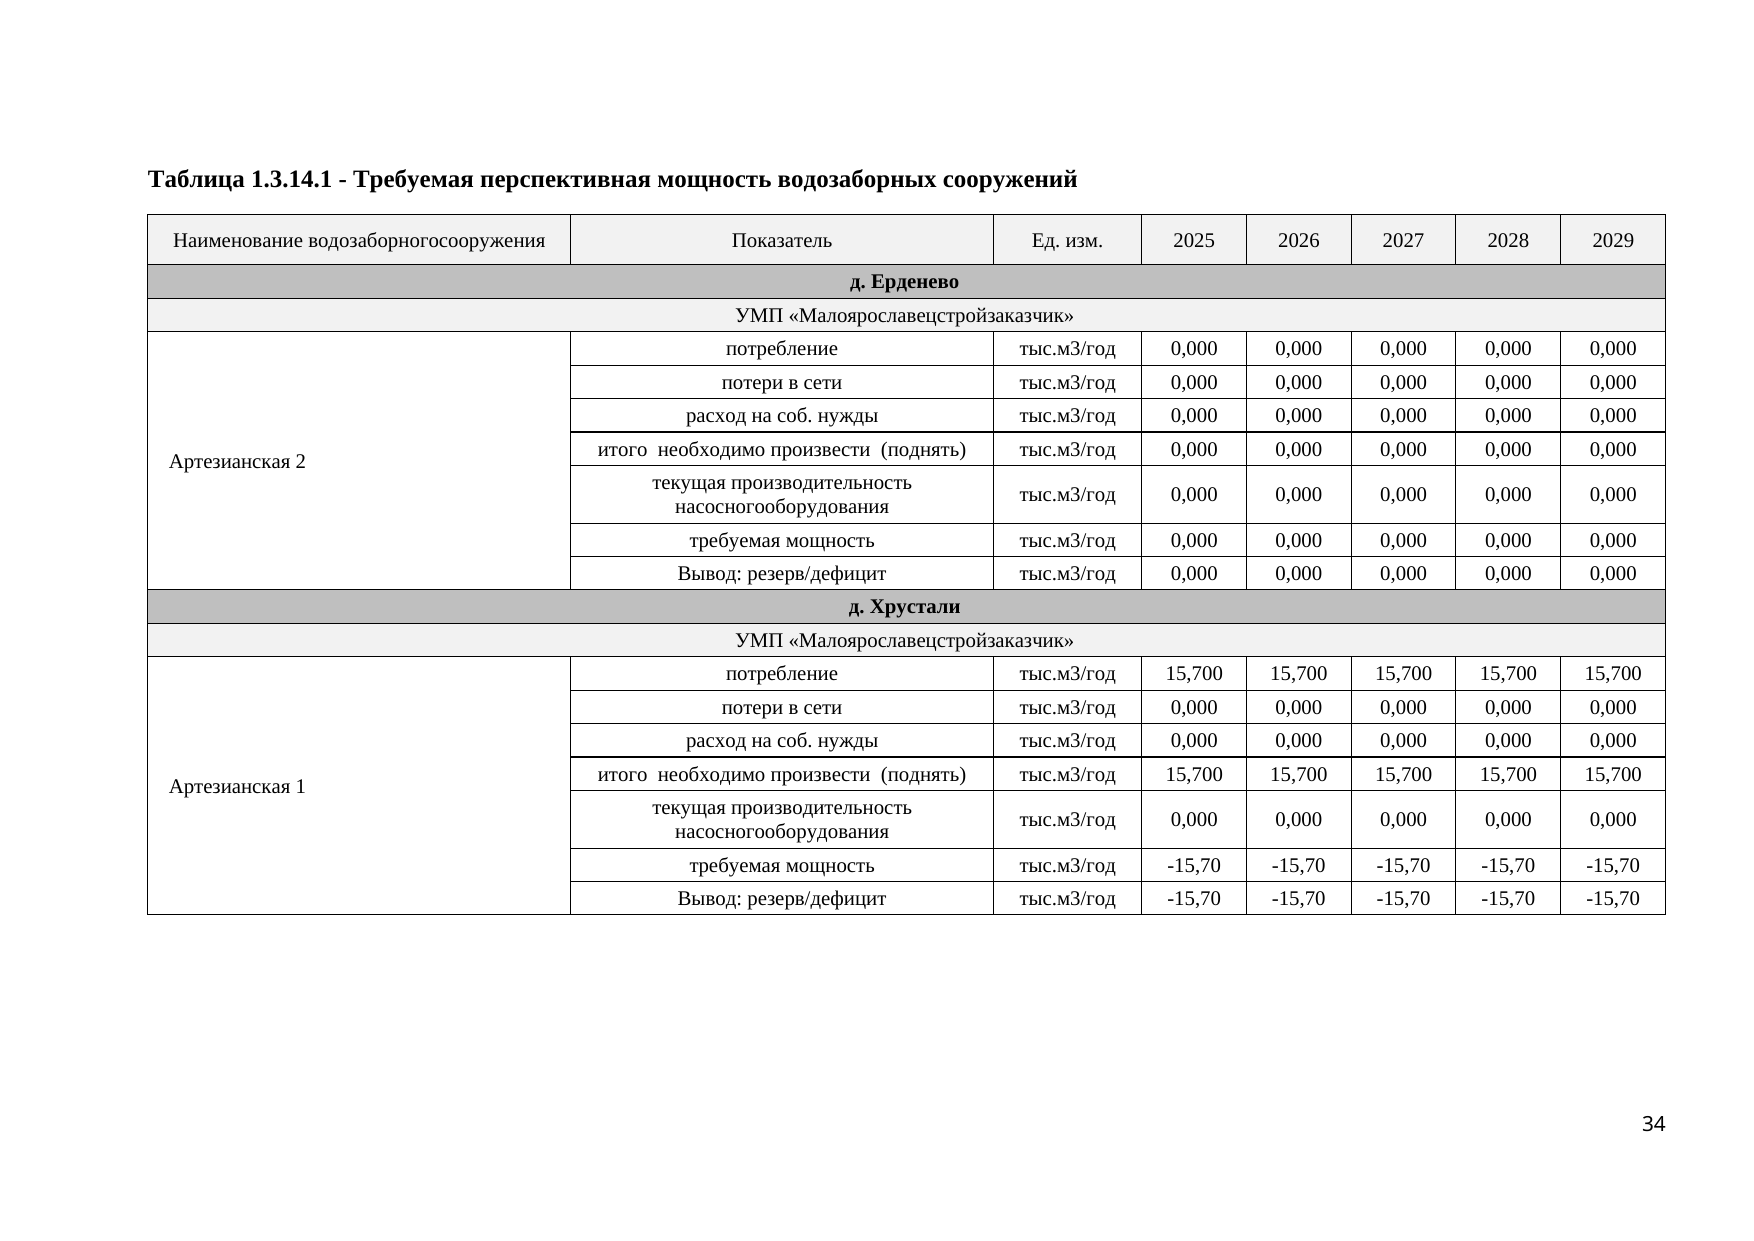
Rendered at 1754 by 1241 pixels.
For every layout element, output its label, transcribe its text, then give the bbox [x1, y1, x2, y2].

table_cell тыс.м3/год [994, 399, 1141, 431]
table_cell расход на соб. нужды [571, 399, 993, 431]
table_cell 0,000 [1561, 433, 1665, 465]
table_cell Артезианская 2 [148, 332, 570, 589]
table_cell -15,70 [1247, 849, 1351, 881]
table_header 2028 [1456, 215, 1560, 264]
table_cell 0,000 [1456, 332, 1560, 364]
table_cell потери в сети [571, 691, 993, 723]
table_cell потребление [571, 332, 993, 364]
table_cell 0,000 [1352, 399, 1455, 431]
table_cell 15,700 [1352, 758, 1455, 790]
table_cell 0,000 [1142, 332, 1246, 364]
table_cell 15,700 [1247, 758, 1351, 790]
table_cell 0,000 [1456, 724, 1560, 756]
table_cell 15,700 [1456, 758, 1560, 790]
table_header 2025 [1142, 215, 1246, 264]
table_cell Вывод: резерв/дефицит [571, 557, 993, 589]
table_header Наименование водозаборногосооружения [148, 215, 570, 264]
table_cell тыс.м3/год [994, 849, 1141, 881]
table_cell 0,000 [1142, 466, 1246, 522]
table_cell тыс.м3/год [994, 882, 1141, 914]
table_cell 0,000 [1456, 399, 1560, 431]
table_cell 0,000 [1247, 791, 1351, 847]
table_cell тыс.м3/год [994, 724, 1141, 756]
text Таблица 1.3.14.1 - Требуемая перспективная мощность водозаборных сооружений [148, 164, 1666, 193]
table_header Показатель [571, 215, 993, 264]
table_cell потери в сети [571, 366, 993, 398]
table_cell -15,70 [1561, 849, 1665, 881]
table_cell текущая производительность насосногооборудования [571, 791, 993, 847]
table_cell тыс.м3/год [994, 524, 1141, 556]
table_cell 0,000 [1142, 399, 1246, 431]
table_cell 0,000 [1561, 557, 1665, 589]
table_cell д. Ерденево [148, 265, 1665, 298]
table_cell 0,000 [1142, 724, 1246, 756]
table_cell 0,000 [1142, 691, 1246, 723]
table_cell 15,700 [1352, 657, 1455, 689]
table_cell 0,000 [1247, 332, 1351, 364]
table_cell тыс.м3/год [994, 657, 1141, 689]
table_cell 0,000 [1247, 399, 1351, 431]
table_cell тыс.м3/год [994, 791, 1141, 847]
table_cell 0,000 [1142, 557, 1246, 589]
table_cell тыс.м3/год [994, 433, 1141, 465]
table_cell 15,700 [1142, 758, 1246, 790]
table_cell 0,000 [1247, 724, 1351, 756]
table_cell 0,000 [1247, 366, 1351, 398]
table_cell итого необходимо произвести (поднять) [571, 433, 993, 465]
table_cell 0,000 [1247, 433, 1351, 465]
table_cell 15,700 [1561, 758, 1665, 790]
table_cell 0,000 [1456, 691, 1560, 723]
table_cell 0,000 [1561, 332, 1665, 364]
table_cell 0,000 [1142, 433, 1246, 465]
table_cell 0,000 [1247, 691, 1351, 723]
table_cell 0,000 [1247, 524, 1351, 556]
table_cell 15,700 [1142, 657, 1246, 689]
table_header 2029 [1561, 215, 1665, 264]
table_cell 0,000 [1561, 466, 1665, 522]
table_cell Артезианская 1 [148, 657, 570, 914]
table_cell 0,000 [1352, 791, 1455, 847]
table_cell 0,000 [1352, 557, 1455, 589]
table_cell 0,000 [1352, 466, 1455, 522]
table_cell -15,70 [1456, 849, 1560, 881]
table_cell 15,700 [1247, 657, 1351, 689]
table_cell 0,000 [1247, 466, 1351, 522]
table_cell 0,000 [1456, 557, 1560, 589]
table_cell д. Хрустали [148, 590, 1665, 623]
table_cell -15,70 [1142, 882, 1246, 914]
table_cell расход на соб. нужды [571, 724, 993, 756]
table_cell тыс.м3/год [994, 466, 1141, 522]
table_cell 0,000 [1561, 524, 1665, 556]
table_cell 0,000 [1142, 791, 1246, 847]
table_cell 0,000 [1561, 724, 1665, 756]
table_cell 0,000 [1561, 366, 1665, 398]
table_header 2027 [1352, 215, 1455, 264]
table_cell 0,000 [1352, 724, 1455, 756]
table_cell тыс.м3/год [994, 758, 1141, 790]
table_cell требуемая мощность [571, 849, 993, 881]
table_cell 0,000 [1456, 466, 1560, 522]
table_cell 0,000 [1142, 366, 1246, 398]
table_cell -15,70 [1352, 882, 1455, 914]
table_cell 0,000 [1456, 433, 1560, 465]
table_cell 0,000 [1142, 524, 1246, 556]
table_cell потребление [571, 657, 993, 689]
table_cell 15,700 [1456, 657, 1560, 689]
table_cell 0,000 [1352, 691, 1455, 723]
table_cell 0,000 [1247, 557, 1351, 589]
table_cell УМП «Малоярославецстройзаказчик» [148, 624, 1665, 656]
table_cell -15,70 [1456, 882, 1560, 914]
table_cell 0,000 [1456, 366, 1560, 398]
table_cell требуемая мощность [571, 524, 993, 556]
table_cell -15,70 [1352, 849, 1455, 881]
table_cell тыс.м3/год [994, 332, 1141, 364]
table_cell 0,000 [1456, 791, 1560, 847]
table_cell 15,700 [1561, 657, 1665, 689]
table_cell 0,000 [1352, 433, 1455, 465]
table_cell -15,70 [1561, 882, 1665, 914]
table_cell 0,000 [1456, 524, 1560, 556]
table_cell 0,000 [1561, 791, 1665, 847]
table_cell 0,000 [1352, 366, 1455, 398]
table_header Ед. изм. [994, 215, 1141, 264]
table_cell 0,000 [1561, 399, 1665, 431]
table_cell тыс.м3/год [994, 691, 1141, 723]
table_cell -15,70 [1142, 849, 1246, 881]
table_cell -15,70 [1247, 882, 1351, 914]
table_cell тыс.м3/год [994, 557, 1141, 589]
table_cell 0,000 [1352, 332, 1455, 364]
table_header 2026 [1247, 215, 1351, 264]
table_cell итого необходимо произвести (поднять) [571, 758, 993, 790]
table_cell текущая производительность насосногооборудования [571, 466, 993, 522]
table_cell тыс.м3/год [994, 366, 1141, 398]
table_cell Вывод: резерв/дефицит [571, 882, 993, 914]
table_cell УМП «Малоярославецстройзаказчик» [148, 299, 1665, 331]
table_cell 0,000 [1561, 691, 1665, 723]
table_cell 0,000 [1352, 524, 1455, 556]
